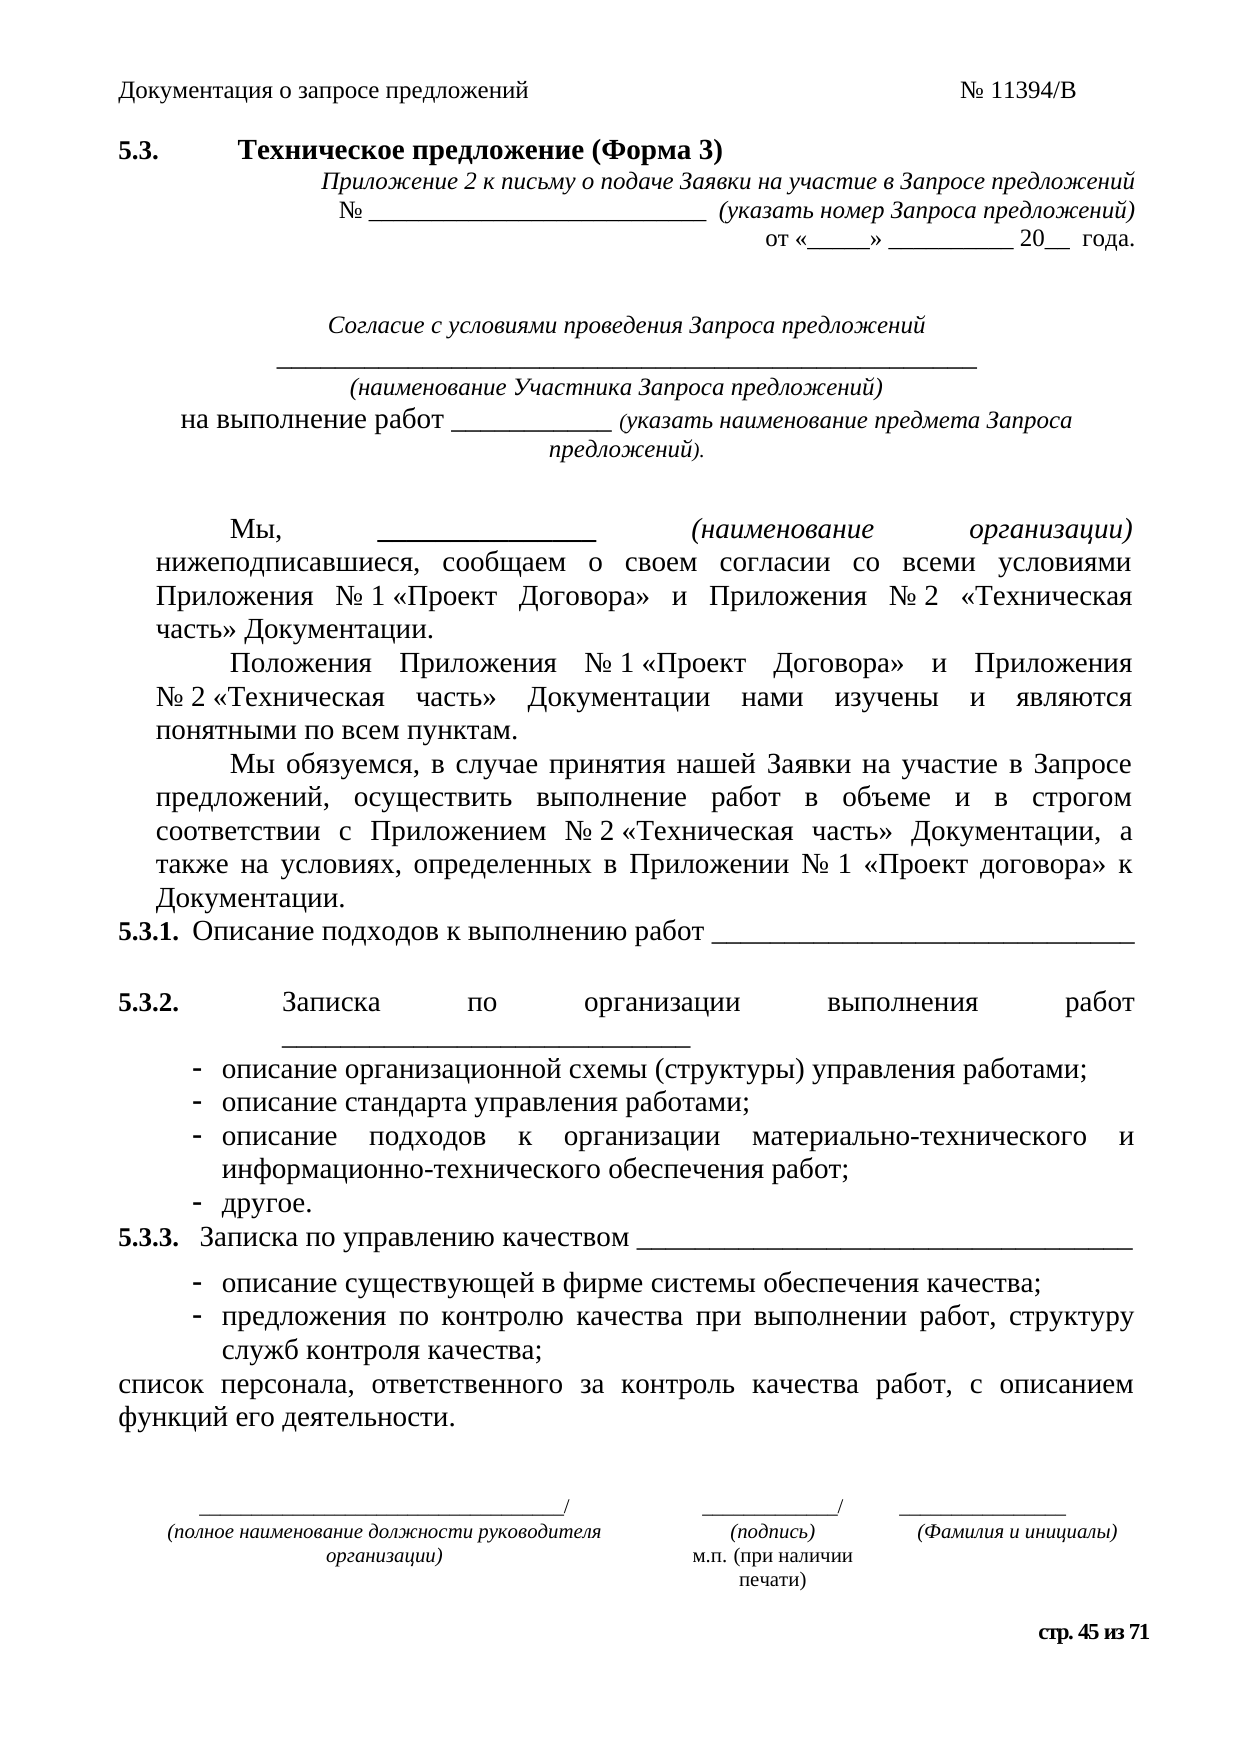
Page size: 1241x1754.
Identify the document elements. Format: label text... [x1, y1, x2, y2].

list описание стандарта управления работами; [192, 1084, 1135, 1118]
list описание существующей в фирме системы обеспечения качества; [192, 1265, 1135, 1298]
list Записка по организации выполнения работ ____________________________ [118, 984, 1135, 1051]
table_cell (подпись) м.п. (при наличии печати) [658, 1519, 887, 1591]
table_header ___________________________________/ [122, 1468, 657, 1518]
text на выполнение работ ___________ (указать наименование предмета Запроса предложений). [118, 401, 1135, 463]
text Положения Приложения № 1 «Проект Договора» и Приложения № 2 «Техническая часть» Документации нами изучены и являются понятными по всем пунктам. [156, 645, 1133, 746]
text Мы обязуемся, в случае принятия нашей Заявки на участие в Запросе предложений, осуществить выполнение работ в объеме и в строгом соответствии с Приложением № 2 «Техническая часть» Документации, а также на условиях, определенных в Приложении № 1 «Проект договора» к Документации. [156, 746, 1133, 913]
list описание организационной схемы (структуры) управления работами; [192, 1051, 1135, 1084]
list другое. [192, 1185, 1135, 1219]
list (наименование Участника Запроса предложений) [97, 372, 1135, 401]
text Приложение 2 к письму о подаче Заявки на участие в Запросе предложений [118, 166, 1135, 195]
text Техническое предложение (Форма 3) [118, 132, 1135, 166]
table_cell (Фамилия и инициалы) [888, 1519, 1146, 1591]
table_cell (полное наименование должности руководителя организации) [122, 1519, 657, 1591]
text № ___________________________ (указать номер Запроса предложений) [118, 195, 1135, 223]
text ________________________________________________ [118, 338, 1135, 372]
list Записка по управлению качеством __________________________________ [118, 1219, 1135, 1252]
list описание подходов к организации материально-технического и информационно-технического обеспечения работ; [192, 1118, 1135, 1185]
text список персонала, ответственного за контроль качества работ, с описанием функций его деятельности. [118, 1366, 1135, 1433]
table_header _____________/ [658, 1468, 887, 1518]
table_header ________________ [888, 1468, 1146, 1518]
list Описание подходов к выполнению работ _____________________________ [118, 913, 1135, 947]
text Согласие с условиями проведения Запроса предложений [118, 310, 1135, 338]
text Мы, _______________ (наименование организации) нижеподписавшиеся, сообщаем о своем согласии со всеми условиями Приложения № 1 «Проект Договора» и Приложения № 2 «Техническая часть» Документации. [156, 511, 1133, 645]
text от «_____» __________ 20__ года. [118, 223, 1135, 252]
list предложения по контролю качества при выполнении работ, структуру служб контроля качества; [192, 1298, 1135, 1366]
